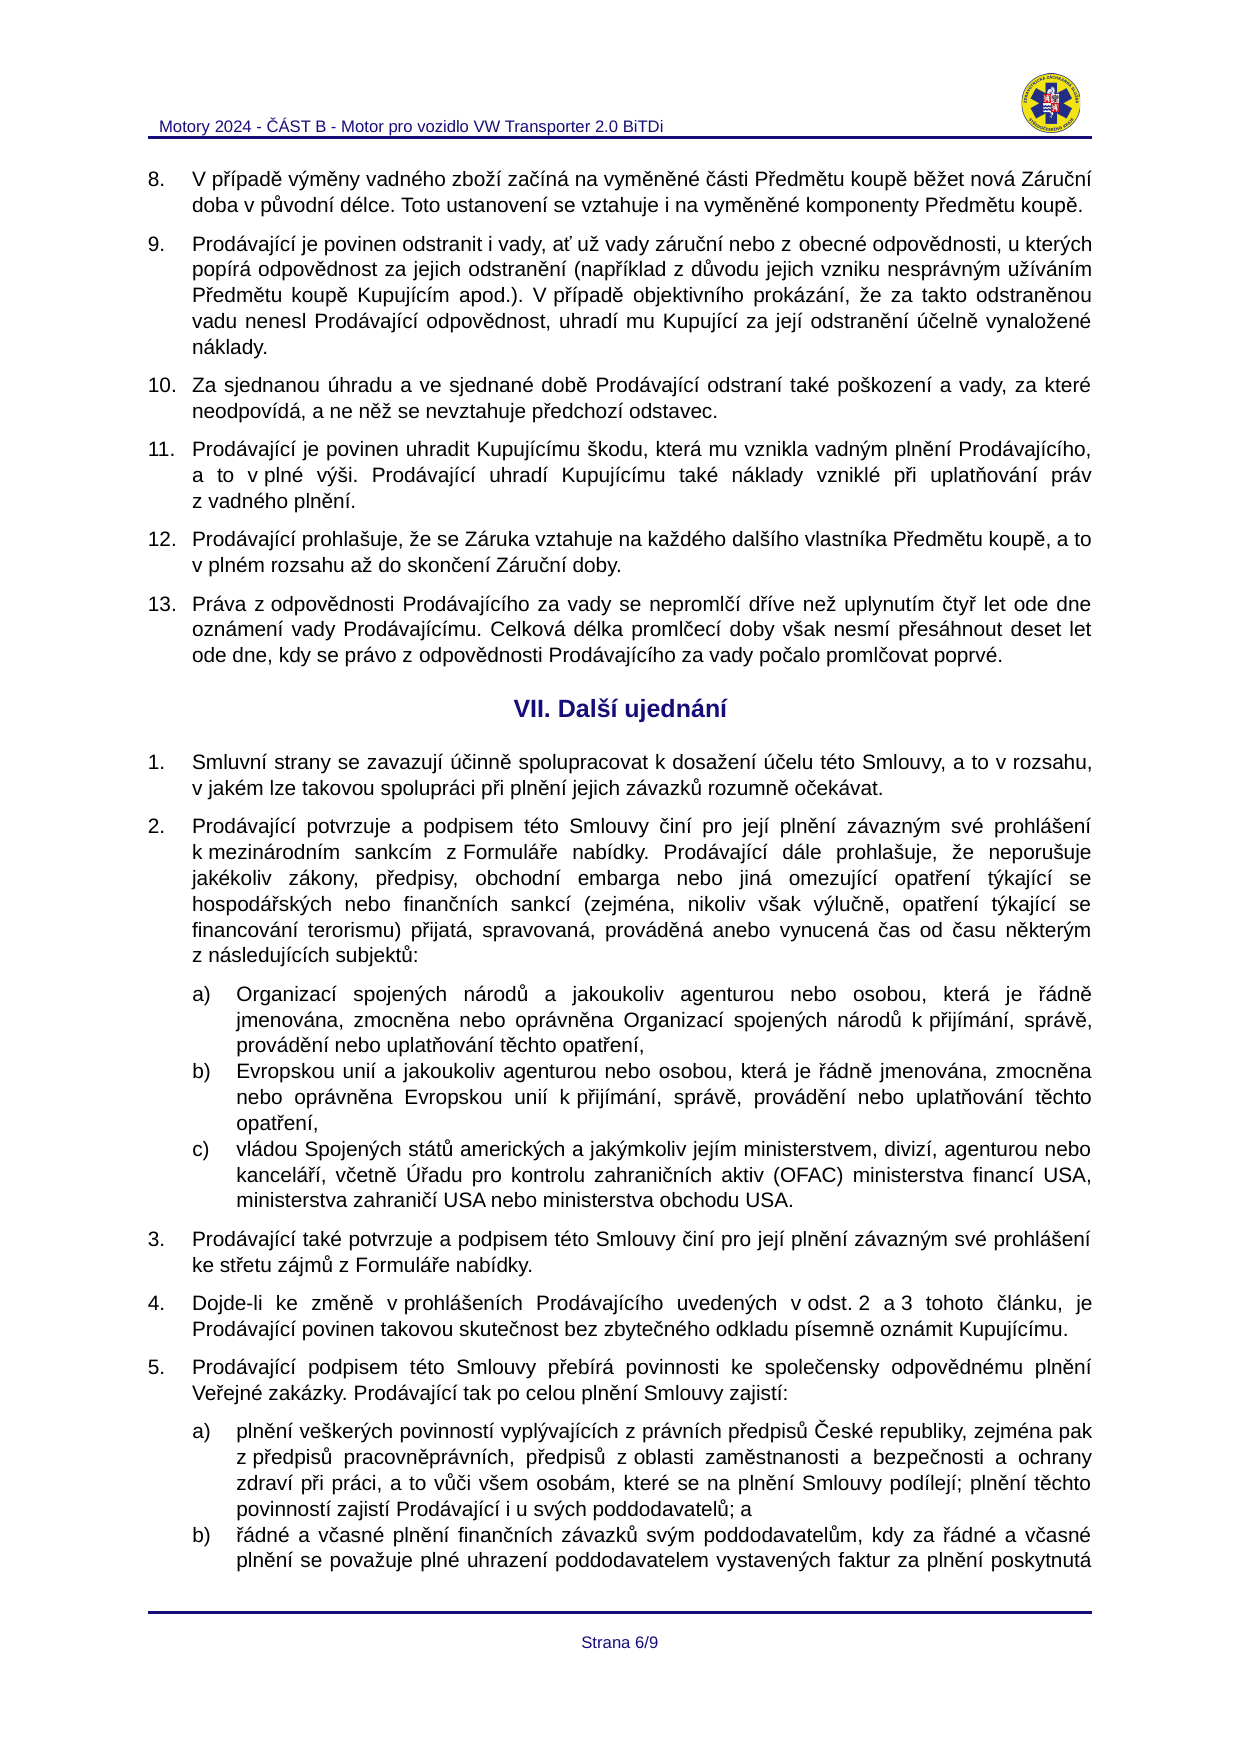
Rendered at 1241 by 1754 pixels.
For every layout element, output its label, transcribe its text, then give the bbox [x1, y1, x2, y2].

text Prodávající prohlašuje, že se Záruka vztahuje na každého dalšího vlastníka Předmětu koupě, a to v plném rozsahu až do skončení Záruční doby. [148, 527, 1093, 577]
text Prodávající podpisem této Smlouvy přebírá povinnosti ke společensky odpovědnému plnění Veřejné zakázky. Prodávající tak po celou plnění Smlouvy zajistí: [148, 1355, 1093, 1405]
text Prodávající potvrzuje a podpisem této Smlouvy činí pro její plnění závazným své prohlášení k mezinárodním sankcím z Formuláře nabídky. Prodávající dále prohlašuje, že neporušuje jakékoliv zákony, předpisy, obchodní embarga nebo jiná omezující opatření týkající se hospodářských nebo finančních sankcí (zejména, nikoliv však výlučně, opatření týkající se financování terorismu) přijatá, spravovaná, prováděná anebo vynucená čas od času některým z následujících subjektů: [148, 814, 1093, 967]
text Evropskou unií a jakoukoliv agenturou nebo osobou, která je řádně jmenována, zmocněna nebo oprávněna Evropskou unií k přijímání, správě, provádění nebo uplatňování těchto opatření, [192, 1059, 1093, 1135]
text Další ujednání [148, 694, 1093, 723]
text Prodávající také potvrzuje a podpisem této Smlouvy činí pro její plnění závazným své prohlášení ke střetu zájmů z Formuláře nabídky. [148, 1227, 1093, 1276]
text V případě výměny vadného zboží začíná na vyměněné části Předmětu koupě běžet nová Záruční doba v původní délce. Toto ustanovení se vztahuje i na vyměněné komponenty Předmětu koupě. [148, 167, 1093, 217]
text vládou Spojených států amerických a jakýmkoliv jejím ministerstvem, divizí, agenturou nebo kanceláří, včetně Úřadu pro kontrolu zahraničních aktiv (OFAC) ministerstva financí USA, ministerstva zahraničí USA nebo ministerstva obchodu USA. [192, 1137, 1093, 1212]
text plnění veškerých povinností vyplývajících z právních předpisů České republiky, zejména pak z předpisů pracovněprávních, předpisů z oblasti zaměstnanosti a bezpečnosti a ochrany zdraví při práci, a to vůči všem osobám, které se na plnění Smlouvy podílejí; plnění těchto povinností zajistí Prodávající i u svých poddodavatelů; a [192, 1419, 1093, 1521]
text Prodávající je povinen odstranit i vady, ať už vady záruční nebo z obecné odpovědnosti, u kterých popírá odpovědnost za jejich odstranění (například z důvodu jejich vzniku nesprávným užíváním Předmětu koupě Kupujícím apod.). V případě objektivního prokázání, že za takto odstraněnou vadu nenesl Prodávající odpovědnost, uhradí mu Kupující za její odstranění účelně vynaložené náklady. [148, 231, 1093, 359]
text Dojde-li ke změně v prohlášeních Prodávajícího uvedených v odst. 2 a 3 tohoto článku, je Prodávající povinen takovou skutečnost bez zbytečného odkladu písemně oznámit Kupujícímu. [148, 1291, 1093, 1341]
text Prodávající je povinen uhradit Kupujícímu škodu, která mu vznikla vadným plnění Prodávajícího, a to v plné výši. Prodávající uhradí Kupujícímu také náklady vzniklé při uplatňování práv z vadného plnění. [148, 437, 1093, 513]
text Práva z odpovědnosti Prodávajícího za vady se nepromlčí dříve než uplynutím čtyř let ode dne oznámení vady Prodávajícímu. Celková délka promlčecí doby však nesmí přesáhnout deset let ode dne, kdy se právo z odpovědnosti Prodávajícího za vady počalo promlčovat poprvé. [148, 591, 1093, 667]
text Organizací spojených národů a jakoukoliv agenturou nebo osobou, která je řádně jmenována, zmocněna nebo oprávněna Organizací spojených národů k přijímání, správě, provádění nebo uplatňování těchto opatření, [192, 982, 1093, 1057]
text Smluvní strany se zavazují účinně spolupracovat k dosažení účelu této Smlouvy, a to v rozsahu, v jakém lze takovou spolupráci při plnění jejich závazků rozumně očekávat. [148, 750, 1093, 800]
text Za sjednanou úhradu a ve sjednané době Prodávající odstraní také poškození a vady, za které neodpovídá, a ne něž se nevztahuje předchozí odstavec. [148, 373, 1093, 423]
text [192, 1522, 1093, 1572]
picture [1021, 73, 1081, 133]
